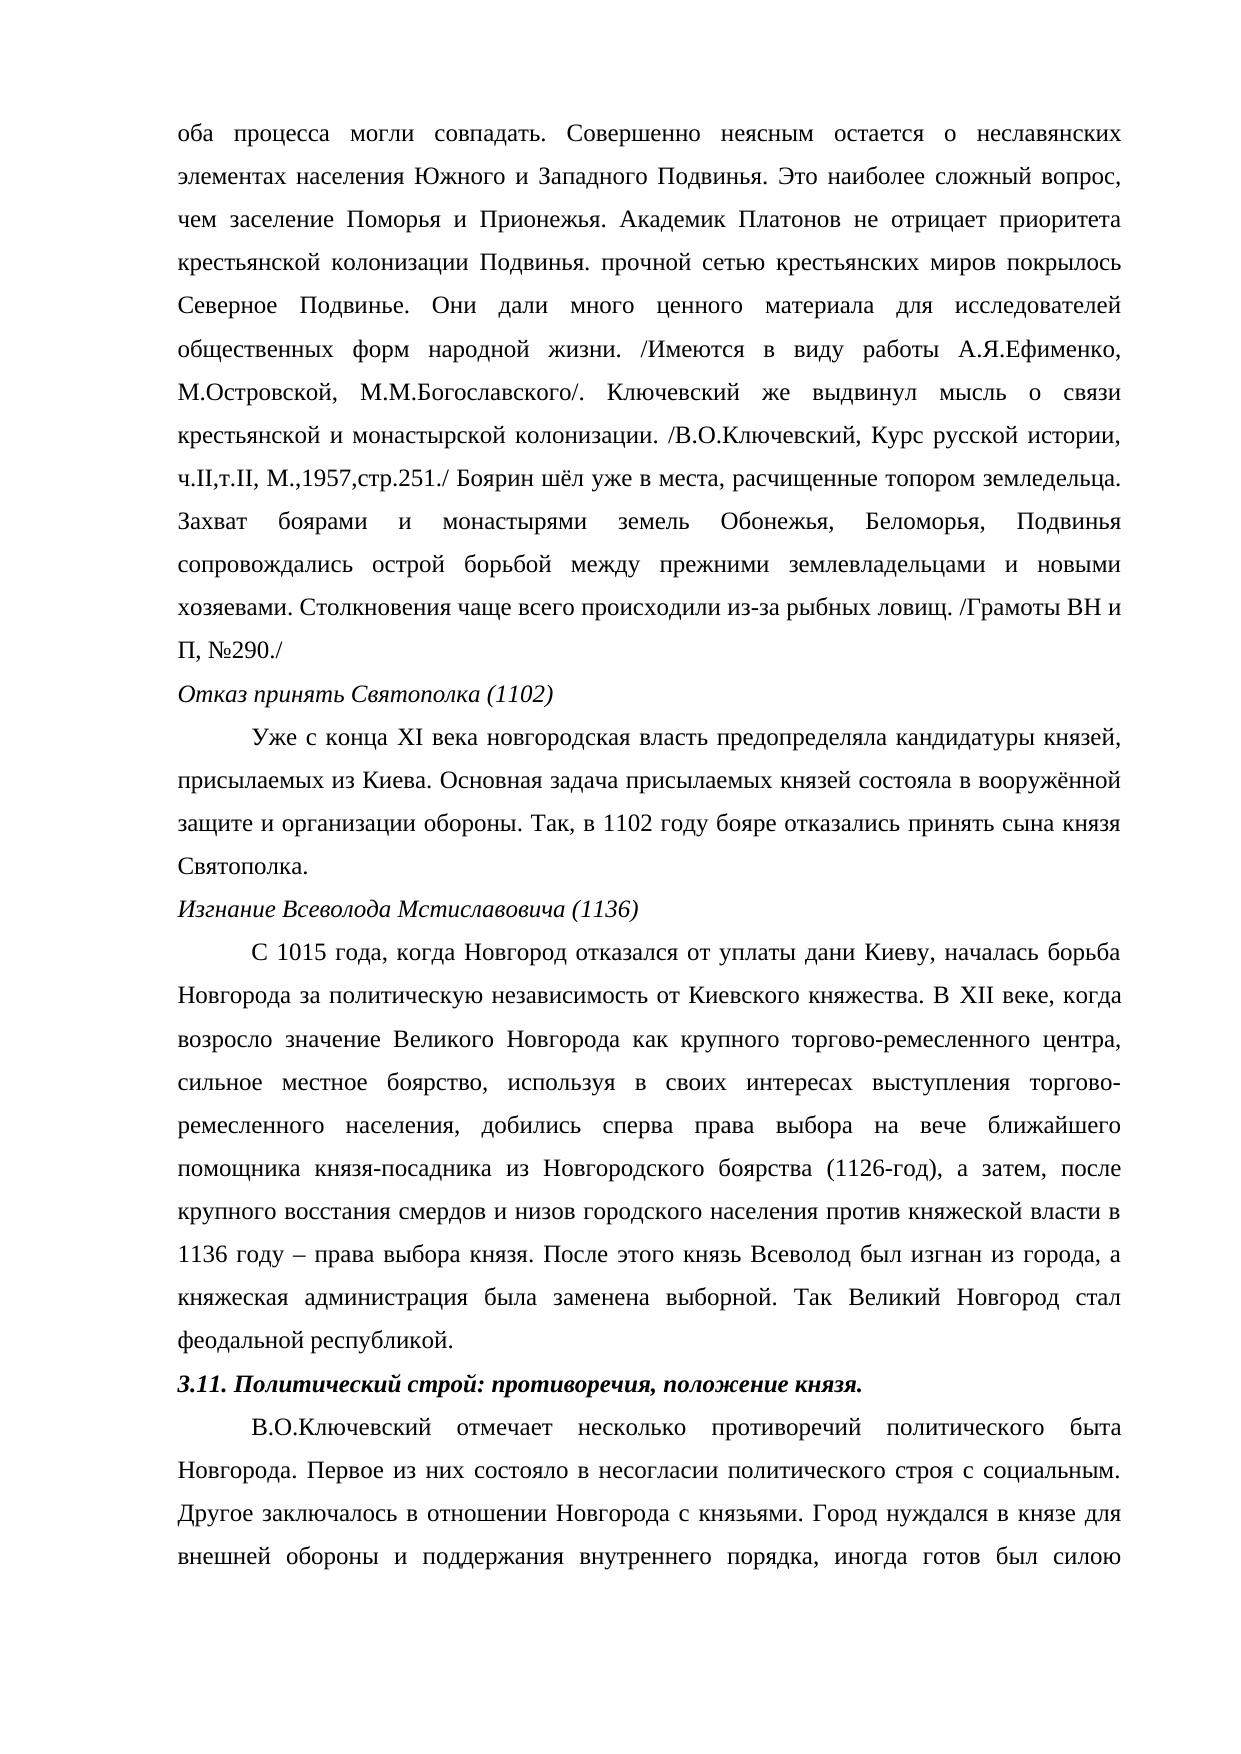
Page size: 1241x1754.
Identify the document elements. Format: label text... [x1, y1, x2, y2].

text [177, 1412, 1122, 1570]
text Отказ принять Святополка (1102) [177, 679, 1122, 707]
text Уже с конца XI века новгородская власть предопределяла кандидатуры князей, присылаемых из Киева. Основная задача присылаемых князей состояла в вооружённой защите и организации обороны. Так, в 1102 году бояре отказались принять сына князя Святополка. [177, 722, 1122, 880]
text 3.11. Политический строй: противоречия, положение князя. [177, 1369, 1122, 1397]
text С 1015 года, когда Новгород отказался от уплаты дани Киеву, началась борьба Новгорода за политическую независимость от Киевского княжества. В XII веке, когда возросло значение Великого Новгорода как крупного торгово-ремесленного центра, сильное местное боярство, используя в своих интересах выступления торгово-ремесленного населения, добились сперва права выбора на вече ближайшего помощника князя-посадника из Новгородского боярства (1126-год), а затем, после крупного восстания смердов и низов городского населения против княжеской власти в 1136 году – права выбора князя. После этого князь Всеволод был изгнан из города, а княжеская администрация была заменена выборной. Так Великий Новгород стал феодальной республикой. [177, 937, 1122, 1354]
text Изгнание Всеволода Мстиславовича (1136) [177, 894, 1122, 923]
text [177, 118, 1122, 664]
